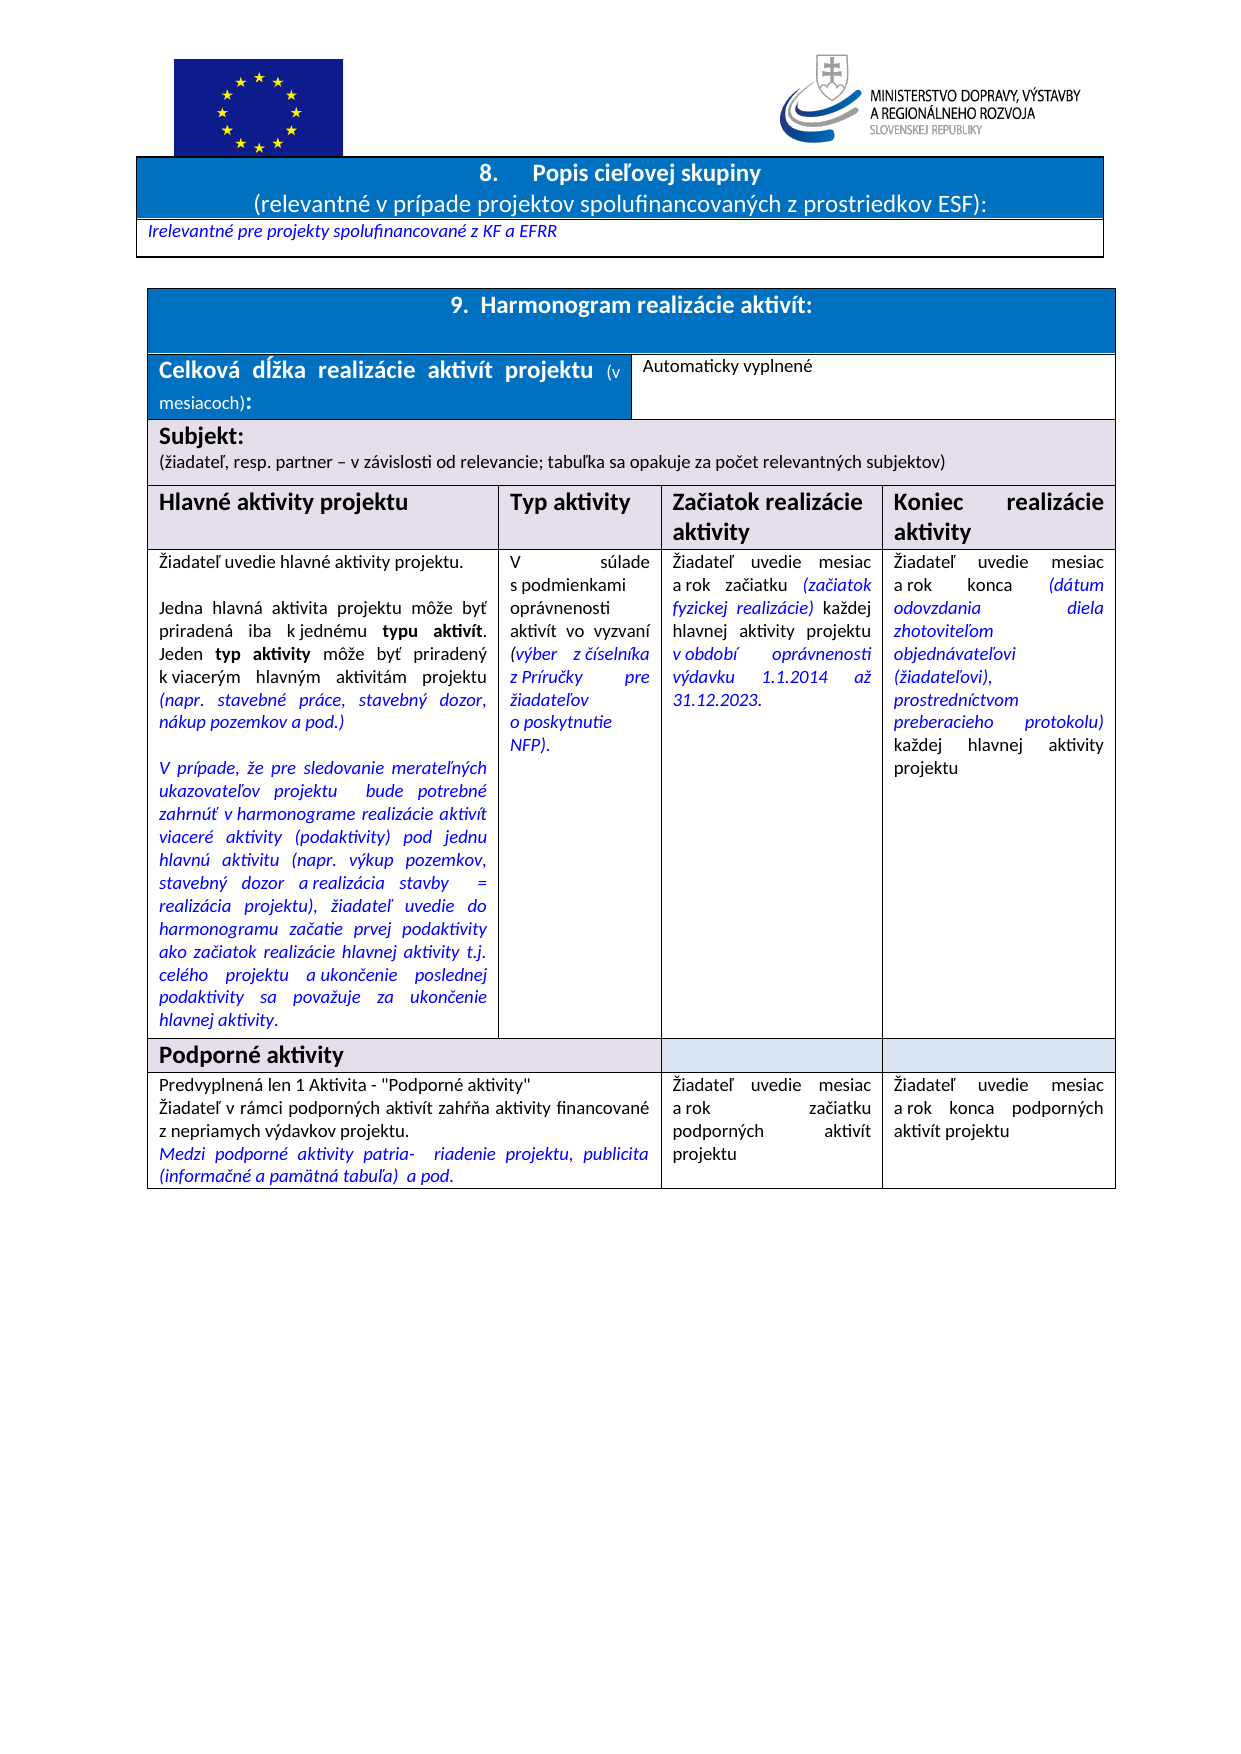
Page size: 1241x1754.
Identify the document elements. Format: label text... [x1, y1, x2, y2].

table_cell Žiadateľ uvedie mesiac a rok začiatku (začiatok fyzickej realizácie) každej hlavnej aktivity projektu v období oprávnenosti výdavku 1.1.2014 až 31.12.2023. [662, 550, 882, 1038]
table_cell Žiadateľ uvedie mesiac a rok konca (dátum odovzdania diela zhotoviteľom objednávateľovi (žiadateľovi), prostredníctvom preberacieho protokolu) každej hlavnej aktivity projektu [883, 550, 1115, 1038]
table_header 9. Harmonogram realizácie aktivít: [148, 289, 1115, 353]
table_cell [883, 1039, 1115, 1072]
table_cell Predvyplnená len 1 Aktivita - "Podporné aktivity" Žiadateľ v rámci podporných aktivít zahŕňa aktivity financované z nepriamych výdavkov projektu. Medzi podporné aktivity patria- riadenie projektu, publicita (informačné a pamätná tabuľa) a pod. [148, 1073, 661, 1187]
picture [771, 47, 1085, 155]
table_header 8. Popis cieľovej skupiny (relevantné v prípade projektov spolufinancovaných z prostriedkov ESF): [137, 158, 1103, 218]
table_cell Koniec realizácie aktivity [883, 486, 1115, 549]
table_cell Podporné aktivity [148, 1039, 661, 1072]
table_cell Irelevantné pre projekty spolufinancované z KF a EFRR [137, 220, 1103, 256]
table_cell Celková dĺžka realizácie aktivít projektu (v mesiacoch): [148, 355, 631, 419]
table_cell Subjekt: (žiadateľ, resp. partner – v závislosti od relevancie; tabuľka sa opakuje za počet relevantných subjektov) [148, 420, 1115, 485]
table_cell Automaticky vyplnené [632, 355, 1115, 419]
table_cell [662, 1039, 882, 1072]
picture [173, 59, 344, 156]
table_cell Žiadateľ uvedie hlavné aktivity projektu. Jedna hlavná aktivita projektu môže byť priradená iba k jednému typu aktivít. Jeden typ aktivity môže byť priradený k viacerým hlavným aktivitám projektu (napr. stavebné práce, stavebný dozor, nákup pozemkov a pod.) V prípade, že pre sledovanie merateľných ukazovateľov projektu bude potrebné zahrnúť v harmonograme realizácie aktivít viaceré aktivity (podaktivity) pod jednu hlavnú aktivitu (napr. výkup pozemkov, stavebný dozor a realizácia stavby = realizácia projektu), žiadateľ uvedie do harmonogramu začatie prvej podaktivity ako začiatok realizácie hlavnej aktivity t.j. celého projektu a ukončenie poslednej podaktivity sa považuje za ukončenie hlavnej aktivity. [148, 550, 498, 1038]
table_cell Typ aktivity [499, 486, 661, 549]
table_cell Žiadateľ uvedie mesiac a rok konca podporných aktivít projektu [883, 1073, 1115, 1187]
table_cell Hlavné aktivity projektu [148, 486, 498, 549]
table_cell V súlade s podmienkami oprávnenosti aktivít vo vyzvaní (výber z číselníka z Príručky pre žiadateľov o poskytnutie NFP). [499, 550, 661, 1038]
table_cell Začiatok realizácie aktivity [662, 486, 882, 549]
table_cell Žiadateľ uvedie mesiac a rok začiatku podporných aktivít projektu [662, 1073, 882, 1187]
